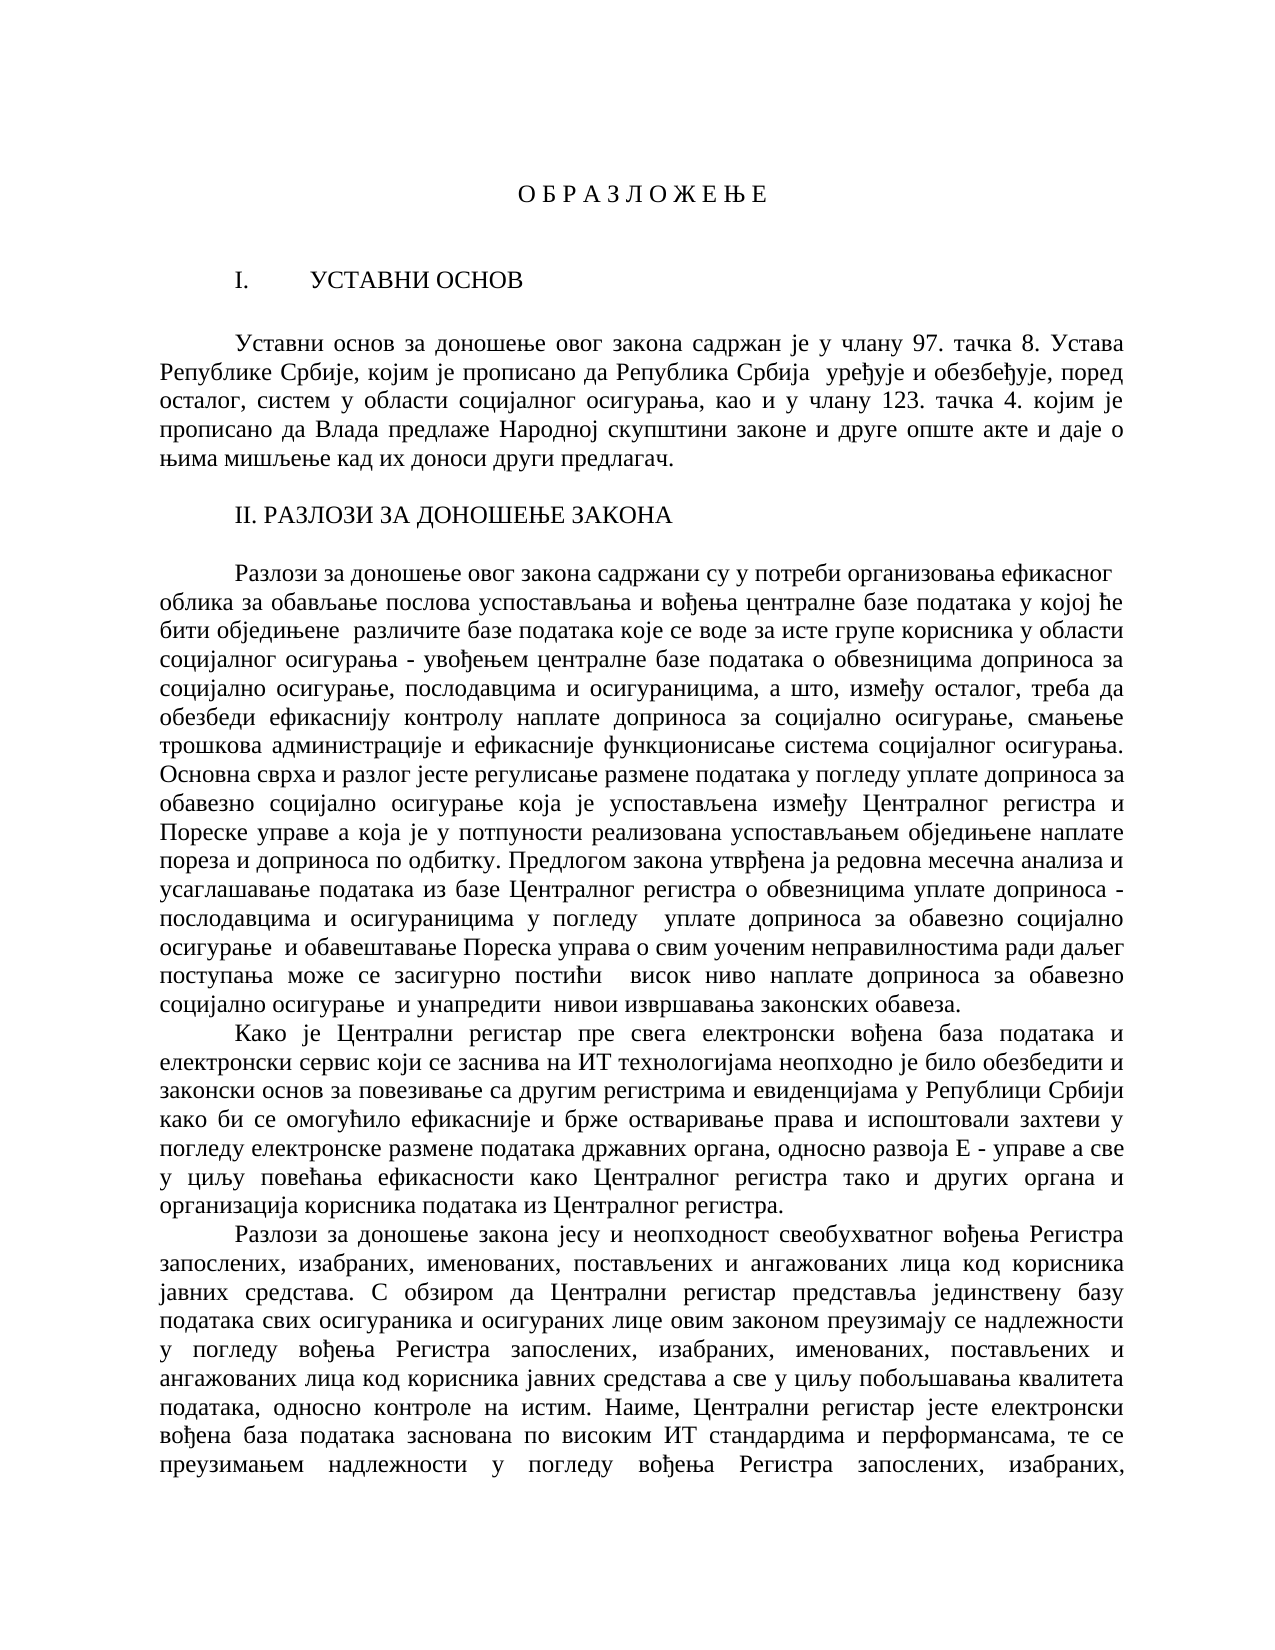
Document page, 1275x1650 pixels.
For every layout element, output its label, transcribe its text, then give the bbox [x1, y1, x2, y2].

text Разлози за доношење овог закона садржани су у потреби организовања ефикасног [159, 558, 1125, 587]
text Уставни основ за доношење овог закона садржан је у члану 97. тачка 8. Устава Републике Србије, којим је прописано да Република Србија уређује и обезбеђује, поред осталог, систем у области социјалног осигурања, као и у члану 123. тачка 4. којим је прописано да Влада предлаже Народној скупштини законе и друге опште акте и даје о њима мишљење кад их доноси други предлагач. [159, 328, 1125, 472]
text Како је Централни регистар пре свега електронски вођена база података и електронски сервис који се заснива на ИТ технологијама неопходно је било обезбедити и законски основ за повезивање са другим регистрима и евиденцијама у Републици Србији како би се омогућило ефикасније и брже остваривање права и испоштовали захтеви у погледу електронске размене података државних органа, односно развоја Е - управе а све у циљу повећања ефикасности како Централног регистра тако и других органа и организација корисника података из Централног регистра. [159, 1018, 1125, 1219]
text II. РАЗЛОЗИ ЗА ДОНОШЕЊЕ ЗАКОНА [159, 500, 1125, 529]
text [159, 1219, 1125, 1478]
text облика за обављање послова успостављања и вођења централне базе података у којој ће бити обједињене различите базе података које се воде за исте групе корисника у области социјалног осигурања - увођењем централне базе података о обвезницима доприноса за социјално осигурање, послодавцима и осигураницима, а што, између осталог, треба да обезбеди ефикаснију контролу наплате доприноса за социјално осигурање, смањење трошкова администрације и ефикасније функционисање система социјалног осигурања. Основна сврха и разлог јесте регулисање размене података у погледу уплате доприноса за обавезно социјално осигурање која је успостављена између Централног регистра и Пореске управе а која је у потпуности реализована успостављањем обједињене наплате пореза и доприноса по одбитку. Предлогом закона утврђена ја редовна месечна анализа и усаглашавање података из базе Централног регистра о обвезницима уплате доприноса - послодавцима и осигураницима у погледу уплате доприноса за обавезно социјално осигурање и обавештавање Пореска управа о свим уоченим неправилностима ради даљег поступања може се засигурно постићи висок ниво наплате доприноса за обавезно социјално осигурање и унапредити нивои извршавања законских обавеза. [159, 587, 1125, 1018]
list УСТАВНИ ОСНОВ [234, 265, 1125, 294]
text О Б Р А З Л О Ж Е Њ Е [159, 179, 1125, 207]
